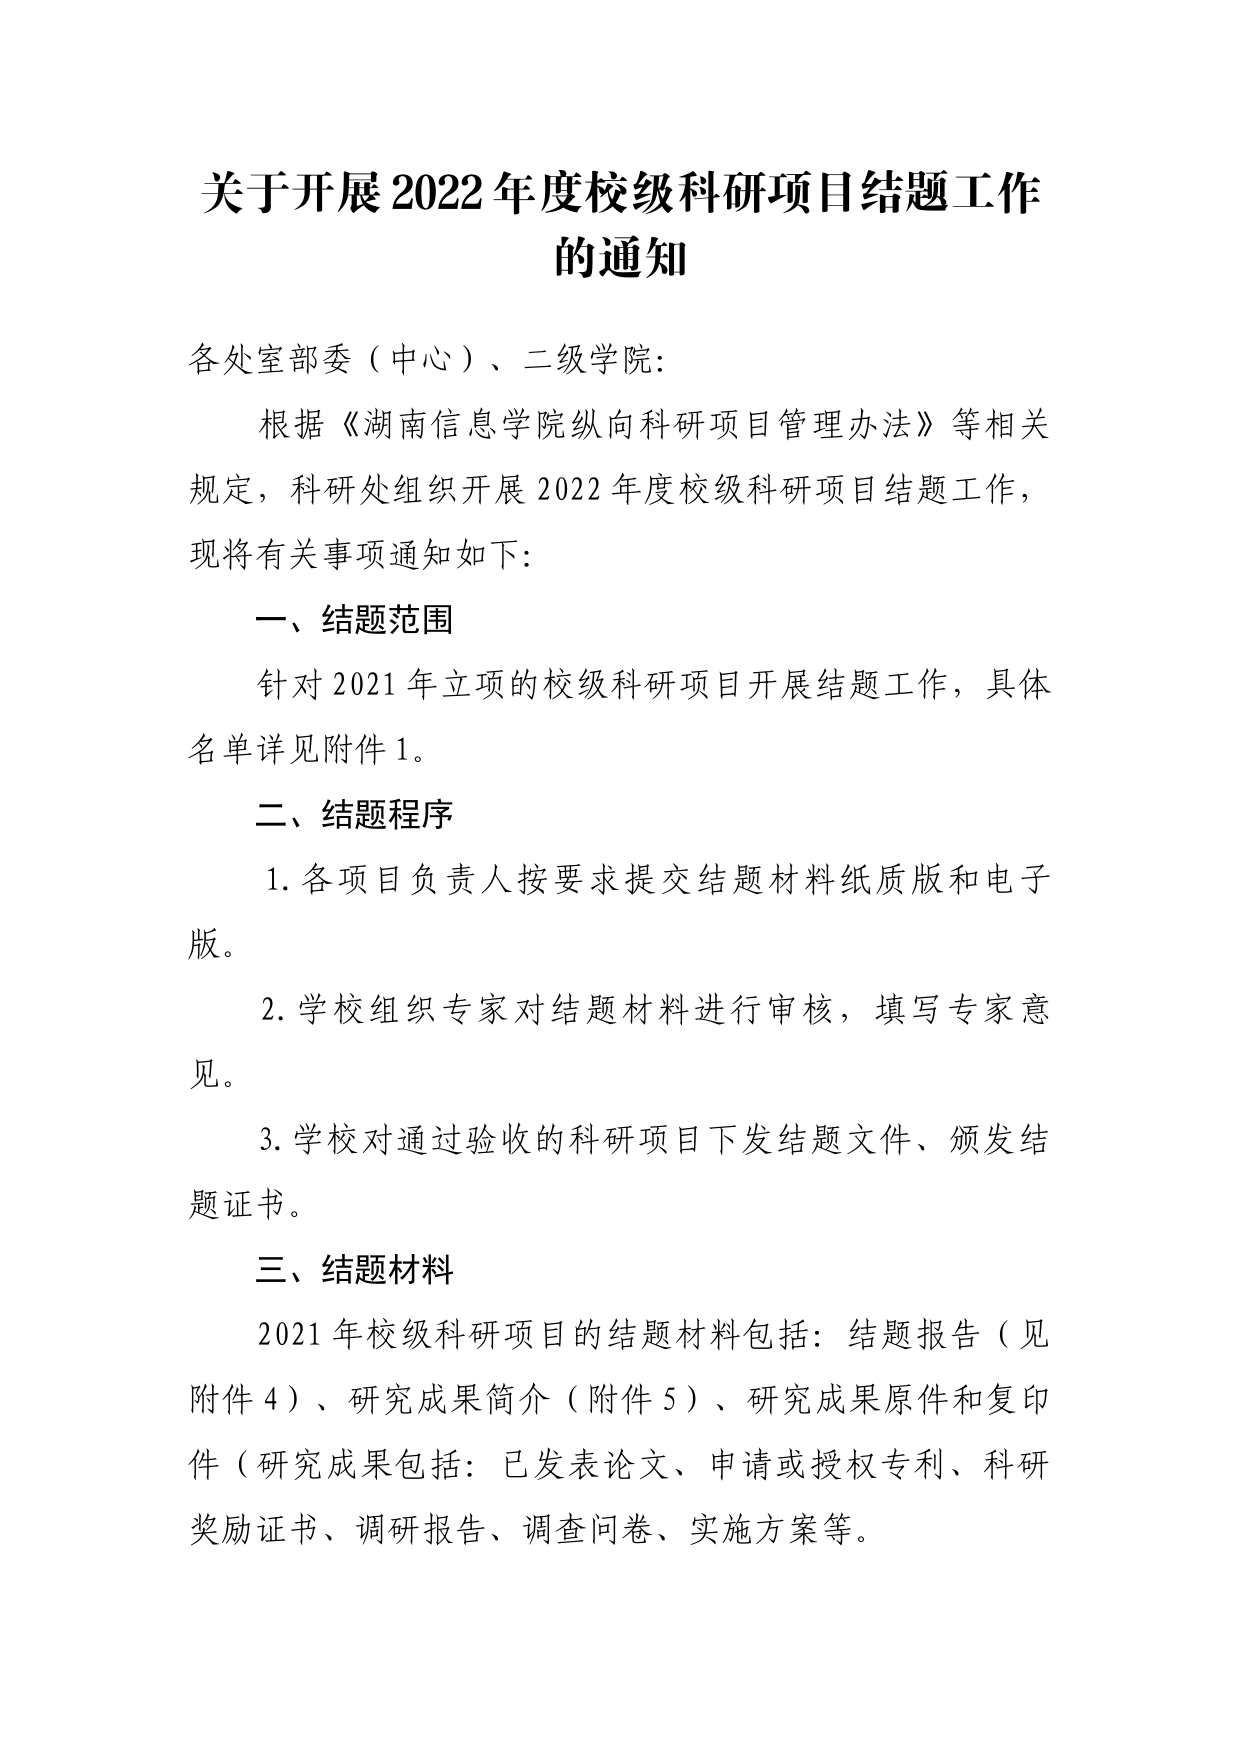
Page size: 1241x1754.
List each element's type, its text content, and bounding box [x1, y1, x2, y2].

text 一、结题范围 [187, 584, 1053, 649]
text 针对2021年立项的校级科研项目开展结题工作，具体名单详见附件1。 [187, 649, 1053, 779]
text 2021年校级科研项目的结题材料包括：结题报告（见附件4）、研究成果简介（附件5）、研究成果原件和复印件（研究成果包括：已发表论文、申请或授权专利、科研奖励证书、调研报告、调查问卷、实施方案等。 [187, 1299, 1053, 1559]
text 3.学校对通过验收的科研项目下发结题文件、颁发结题证书。 [187, 1104, 1053, 1234]
text 2.学校组织专家对结题材料进行审核，填写专家意见。 [187, 974, 1053, 1104]
text 1.各项目负责人按要求提交结题材料纸质版和电子版。 [187, 844, 1053, 974]
text 二、结题程序 [187, 779, 1053, 844]
text 三、结题材料 [187, 1234, 1053, 1299]
text 各处室部委（中心）、二级学院： [187, 324, 1053, 389]
text 根据《湖南信息学院纵向科研项目管理办法》等相关规定，科研处组织开展2022年度校级科研项目结题工作，现将有关事项通知如下： [187, 389, 1053, 584]
text 关于开展2022年度校级科研项目结题工作的通知 [187, 162, 1053, 292]
